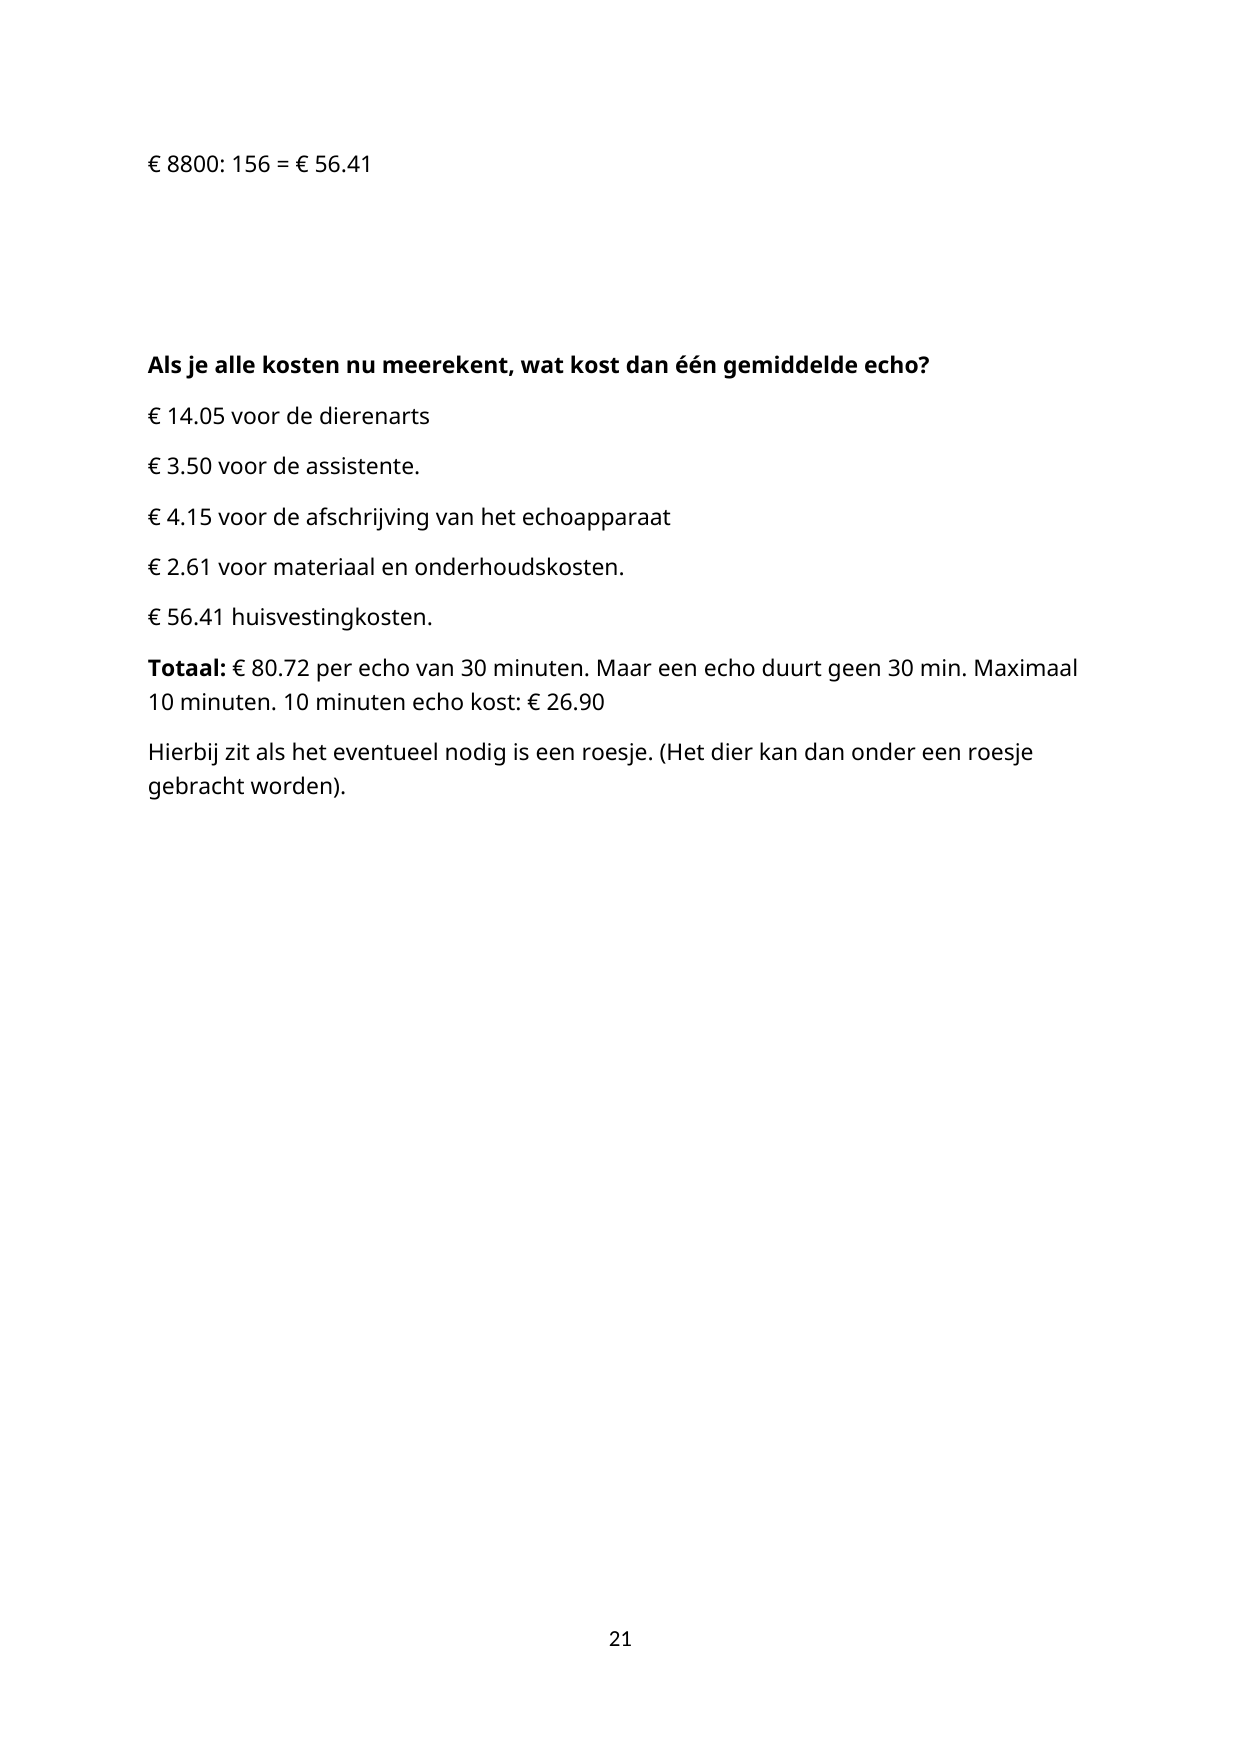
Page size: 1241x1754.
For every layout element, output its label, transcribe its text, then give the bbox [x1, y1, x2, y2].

text € 2.61 voor materiaal en onderhoudskosten. [148, 551, 1093, 582]
text Hierbij zit als het eventueel nodig is een roesje. (Het dier kan dan onder een roesje gebracht worden). [148, 736, 1093, 801]
text € 8800: 156 = € 56.41 [148, 148, 1093, 179]
text Totaal: € 80.72 per echo van 30 minuten. Maar een echo duurt geen 30 min. Maximaal 10 minuten. 10 minuten echo kost: € 26.90 [148, 652, 1093, 717]
text € 14.05 voor de dierenarts [148, 400, 1093, 431]
text € 56.41 huisvestingkosten. [148, 601, 1093, 633]
text Als je alle kosten nu meerekent, wat kost dan één gemiddelde echo? [148, 349, 1093, 381]
text € 3.50 voor de assistente. [148, 450, 1093, 481]
text € 4.15 voor de afschrijving van het echoapparaat [148, 501, 1093, 532]
